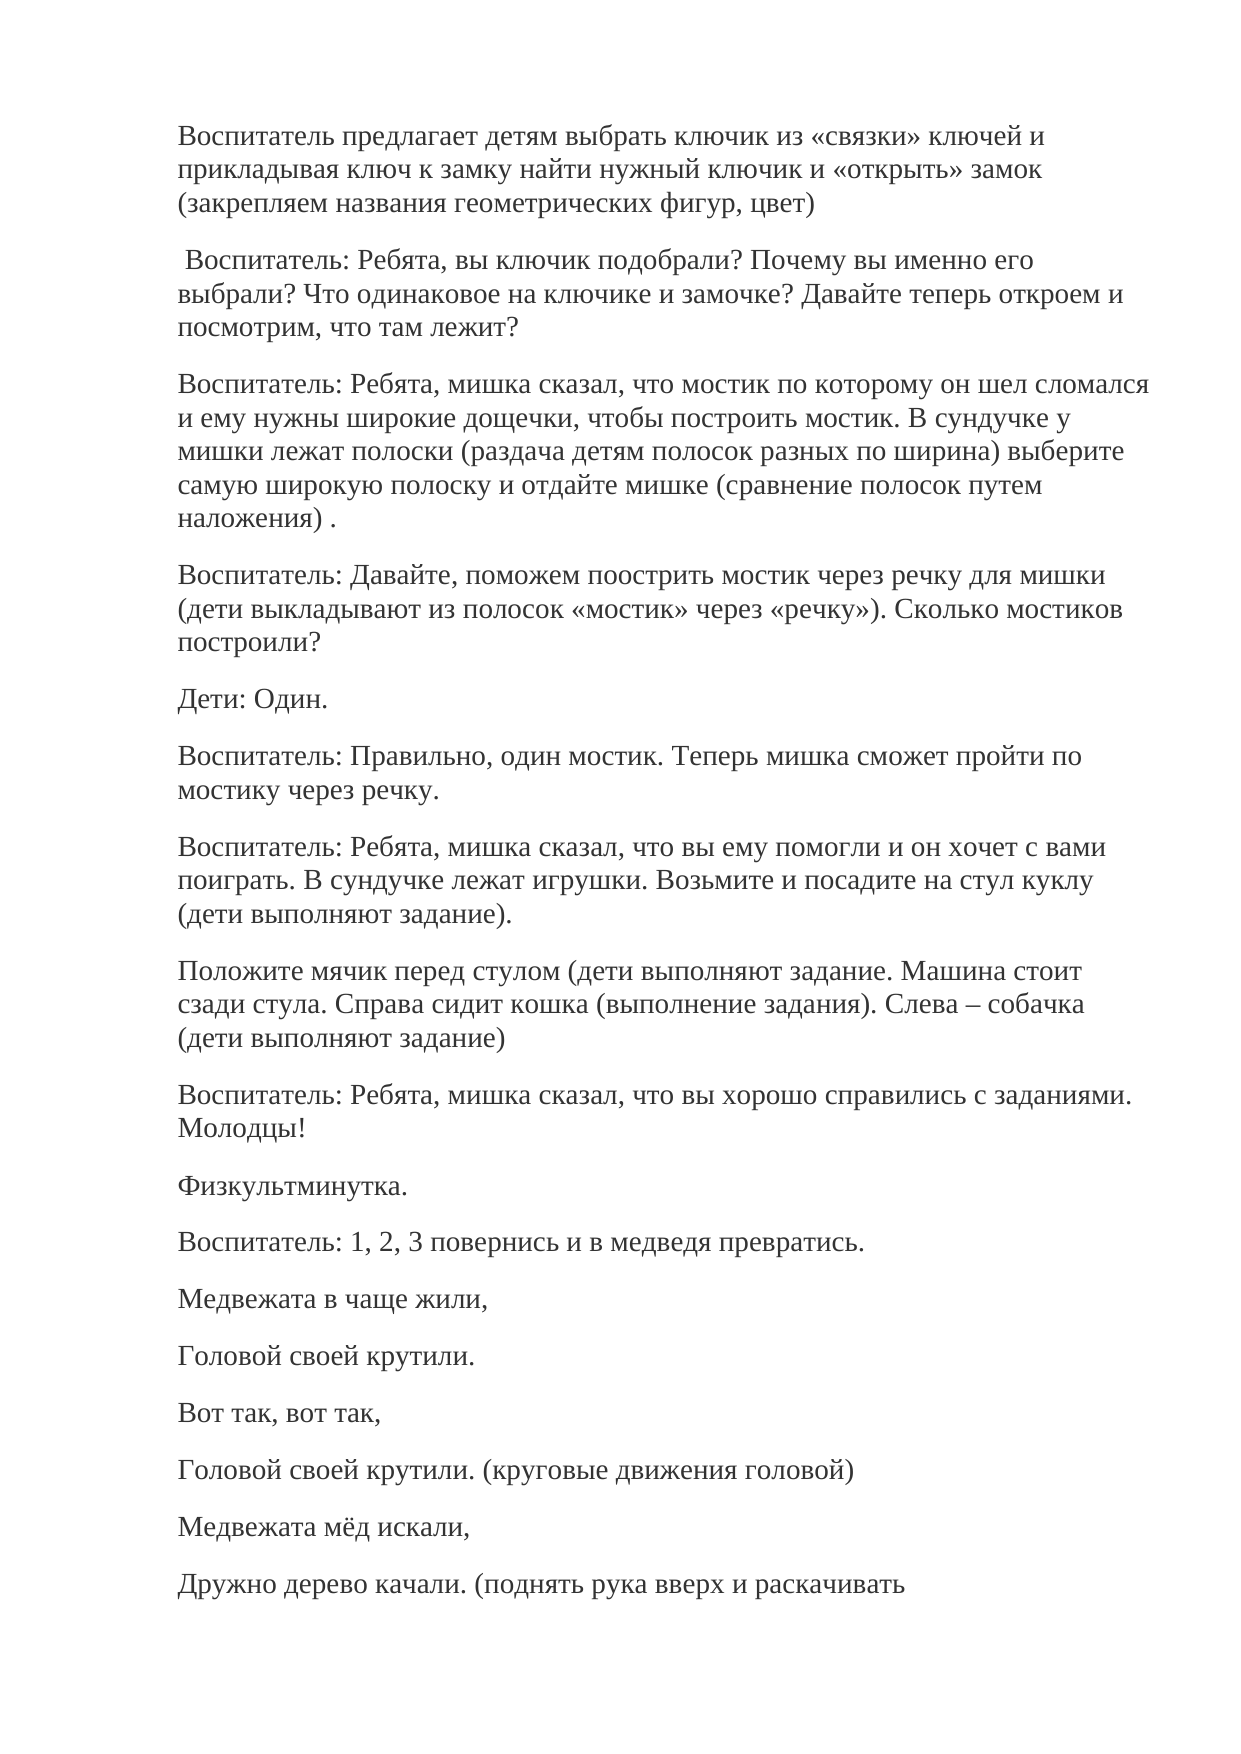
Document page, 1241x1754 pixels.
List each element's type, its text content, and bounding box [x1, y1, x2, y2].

text Воспитатель: Ребята, вы ключик подобрали? Почему вы именно его выбрали? Что одинаковое на ключике и замочке? Давайте теперь откроем и посмотрим, что там лежит? [177, 242, 1152, 343]
text Дети: Один. [177, 681, 1152, 715]
text Головой своей крутили. (круговые движения головой) [177, 1452, 1152, 1486]
text Воспитатель: Ребята, мишка сказал, что вы ему помогли и он хочет с вами поиграть. В сундучке лежат игрушки. Возьмите и посадите на стул куклу (дети выполняют задание). [177, 829, 1152, 929]
text Медвежата мёд искали, [177, 1509, 1152, 1543]
text Воспитатель предлагает детям выбрать ключик из «связки» ключей и прикладывая ключ к замку найти нужный ключик и «открыть» замок (закрепляем названия геометрических фигур, цвет) [177, 118, 1152, 219]
text Воспитатель: Ребята, мишка сказал, что вы хорошо справились с заданиями. Молодцы! [177, 1077, 1152, 1144]
text Вот так, вот так, [177, 1396, 1152, 1429]
text Физкультминутка. [177, 1168, 1152, 1201]
text Медвежата в чаще жили, [177, 1282, 1152, 1315]
text Воспитатель: Ребята, мишка сказал, что мостик по которому он шел сломался и ему нужны широкие дощечки, чтобы построить мостик. В сундучке у мишки лежат полоски (раздача детям полосок разных по ширина) выберите самую широкую полоску и отдайте мишке (сравнение полосок путем наложения) . [177, 366, 1152, 534]
text Воспитатель: Давайте, поможем поострить мостик через речку для мишки (дети выкладывают из полосок «мостик» через «речку»). Сколько мостиков построили? [177, 557, 1152, 658]
text Дружно дерево качали. (поднять рука вверх и раскачивать [177, 1566, 1152, 1600]
text Положите мячик перед стулом (дети выполняют задание. Машина стоит сзади стула. Справа сидит кошка (выполнение задания). Слева – собачка (дети выполняют задание) [177, 953, 1152, 1054]
text Воспитатель: Правильно, один мостик. Теперь мишка сможет пройти по мостику через речку. [177, 738, 1152, 806]
text Воспитатель: 1, 2, 3 повернись и в медведя превратись. [177, 1224, 1152, 1258]
text Головой своей крутили. [177, 1338, 1152, 1372]
